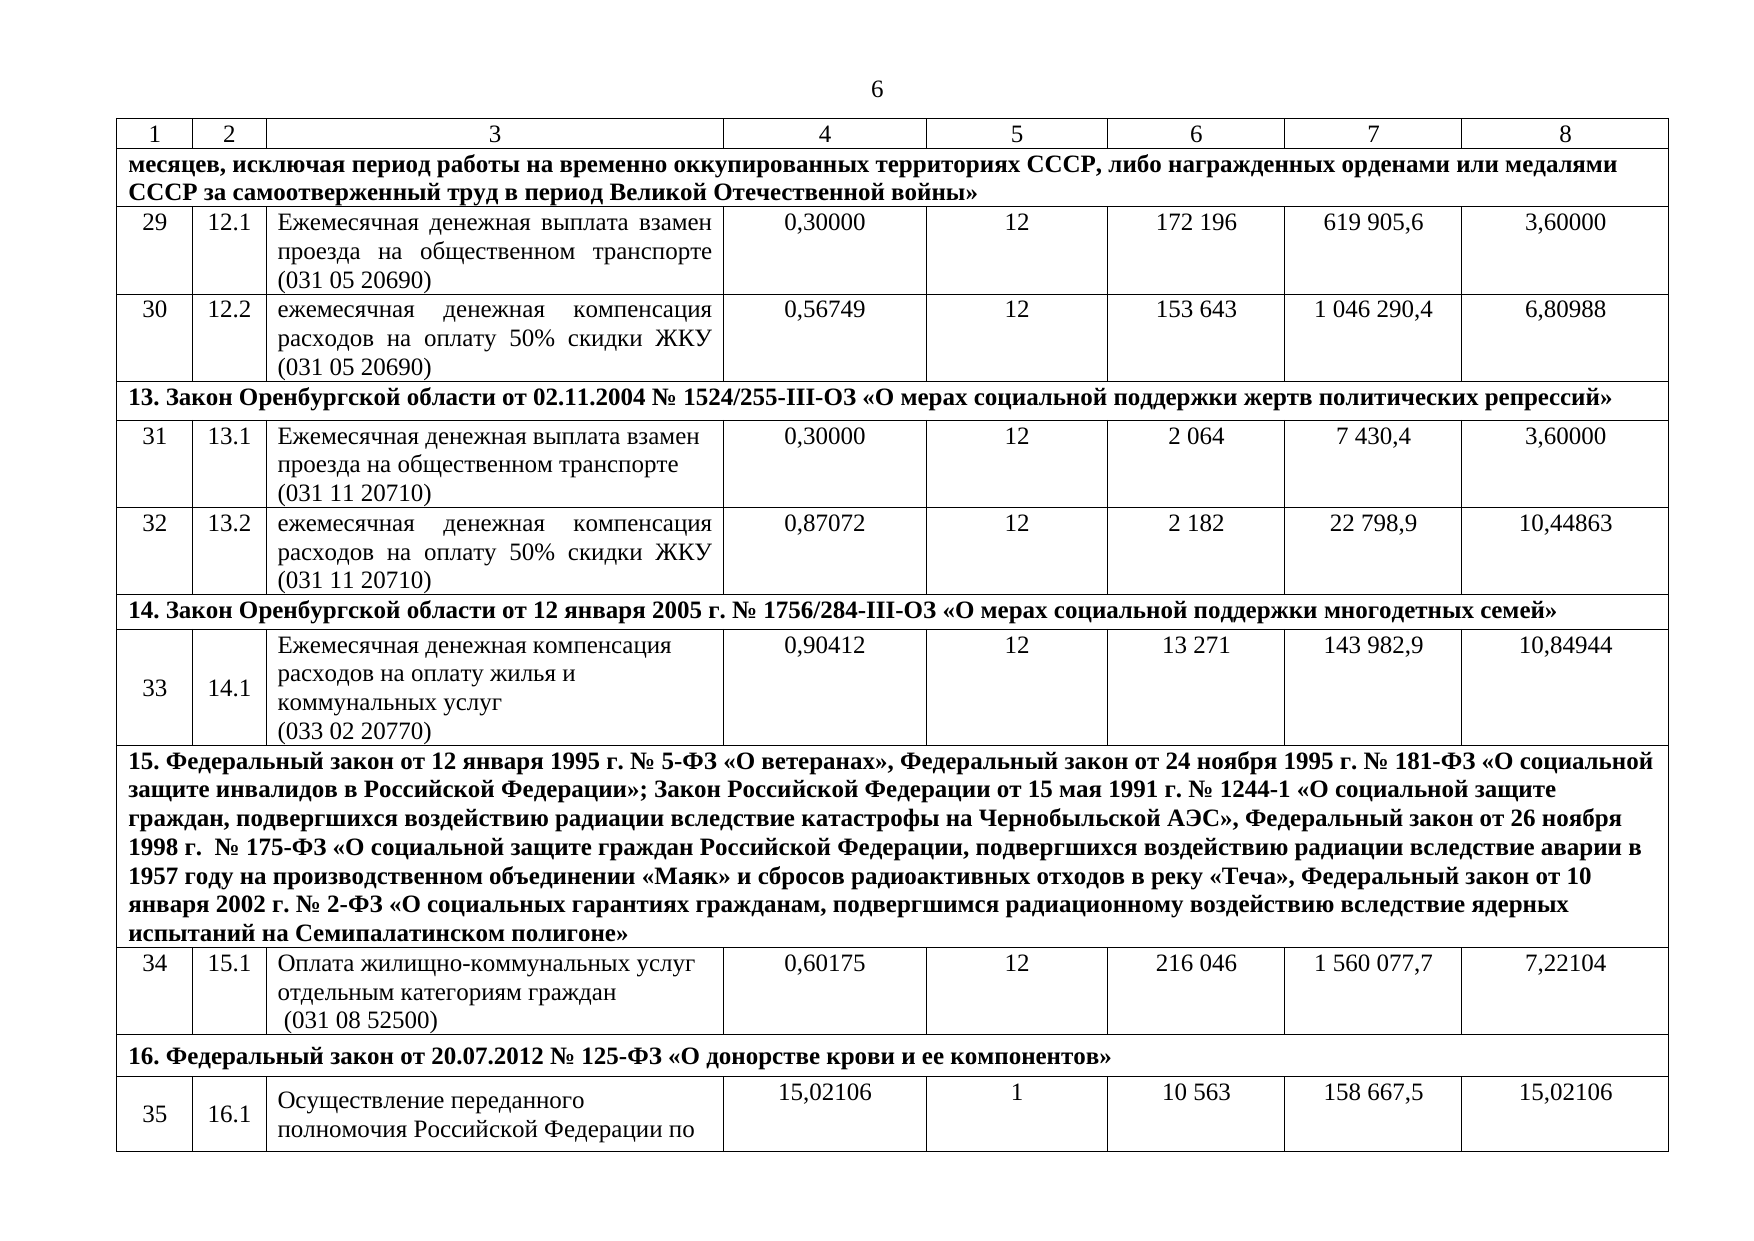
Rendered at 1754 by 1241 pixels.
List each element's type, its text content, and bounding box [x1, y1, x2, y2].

table_cell 0,60175 [724, 948, 926, 1034]
table_cell 14. Закон Оренбургской области от 12 января 2005 г. № 1756/284-III-ОЗ «О мерах социальной поддержки многодетных семей» [117, 595, 1668, 629]
table_cell 15,02106 [1462, 1077, 1668, 1151]
table_cell 13.1 [193, 421, 266, 507]
table_header 3 [267, 119, 723, 148]
table_cell 29 [117, 207, 192, 293]
table_header 6 [1108, 119, 1284, 148]
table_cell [117, 149, 1668, 206]
table_cell 15.1 [193, 948, 266, 1034]
table_cell 0,30000 [724, 421, 926, 507]
table_cell 12 [927, 948, 1107, 1034]
table_cell 7 430,4 [1285, 421, 1461, 507]
table_cell 2 182 [1108, 508, 1284, 594]
table_cell 216 046 [1108, 948, 1284, 1034]
table_cell 7,22104 [1462, 948, 1668, 1034]
table_cell 1 [927, 1077, 1107, 1151]
table_header 7 [1285, 119, 1461, 148]
table_cell 10,84944 [1462, 630, 1668, 745]
table_header 4 [724, 119, 926, 148]
table_cell 0,56749 [724, 295, 926, 381]
table_cell ежемесячная денежная компенсация расходов на оплату 50% скидки ЖКУ (031 05 20690) [267, 295, 723, 381]
table_cell 2 064 [1108, 421, 1284, 507]
table_cell 35 [117, 1077, 192, 1151]
table_cell 22 798,9 [1285, 508, 1461, 594]
table_cell Ежемесячная денежная компенсация расходов на оплату жилья и коммунальных услуг (033 02 20770) [267, 630, 723, 745]
table_cell 16.1 [193, 1077, 266, 1151]
table_cell 15. Федеральный закон от 12 января 1995 г. № 5-ФЗ «О ветеранах», Федеральный закон от 24 ноября 1995 г. № 181-ФЗ «О социальной защите инвалидов в Российской Федерации»; Закон Российской Федерации от 15 мая 1991 г. № 1244-1 «О социальной защите граждан, подвергшихся воздействию радиации вследствие катастрофы на Чернобыльской АЭС», Федеральный закон от 26 ноября 1998 г. № 175-ФЗ «О социальной защите граждан Российской Федерации, подвергшихся воздействию радиации вследствие аварии в 1957 году на производственном объединении «Маяк» и сбросов радиоактивных отходов в реку «Теча», Федеральный закон от 10 января 2002 г. № 2-ФЗ «О социальных гарантиях гражданам, подвергшимся радиационному воздействию вследствие ядерных испытаний на Семипалатинском полигоне» [117, 746, 1668, 947]
table_cell 12 [927, 630, 1107, 745]
table_cell 619 905,6 [1285, 207, 1461, 293]
table_cell 13.2 [193, 508, 266, 594]
table_header 8 [1462, 119, 1668, 148]
table_cell ежемесячная денежная компенсация расходов на оплату 50% скидки ЖКУ (031 11 20710) [267, 508, 723, 594]
table_cell 3,60000 [1462, 207, 1668, 293]
table_cell 143 982,9 [1285, 630, 1461, 745]
table_cell 13 271 [1108, 630, 1284, 745]
table_cell 12 [927, 207, 1107, 293]
table_cell 14.1 [193, 630, 266, 745]
table_cell 1 046 290,4 [1285, 295, 1461, 381]
table_cell Ежемесячная денежная выплата взамен проезда на общественном транспорте (031 11 20710) [267, 421, 723, 507]
table_cell 12 [927, 421, 1107, 507]
table_cell Оплата жилищно-коммунальных услуг отдельным категориям граждан (031 08 52500) [267, 948, 723, 1034]
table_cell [267, 1077, 723, 1151]
table_cell 12 [927, 295, 1107, 381]
table_header 1 [117, 119, 192, 148]
table_cell 12.1 [193, 207, 266, 293]
table_cell Ежемесячная денежная выплата взамен проезда на общественном транспорте (031 05 20690) [267, 207, 723, 293]
table_cell 3,60000 [1462, 421, 1668, 507]
table_header 2 [193, 119, 266, 148]
table_cell 1 560 077,7 [1285, 948, 1461, 1034]
table_cell 0,87072 [724, 508, 926, 594]
table_cell 13. Закон Оренбургской области от 02.11.2004 № 1524/255-III-ОЗ «О мерах социальной поддержки жертв политических репрессий» [117, 382, 1668, 420]
table_cell 158 667,5 [1285, 1077, 1461, 1151]
table_cell 172 196 [1108, 207, 1284, 293]
table_cell 10 563 [1108, 1077, 1284, 1151]
table_cell 33 [117, 630, 192, 745]
table_cell 16. Федеральный закон от 20.07.2012 № 125-ФЗ «О донорстве крови и ее компонентов» [117, 1035, 1668, 1076]
table_cell 10,44863 [1462, 508, 1668, 594]
table_cell 12 [927, 508, 1107, 594]
table_cell 34 [117, 948, 192, 1034]
table_cell 6,80988 [1462, 295, 1668, 381]
table_header 5 [927, 119, 1107, 148]
table_cell 153 643 [1108, 295, 1284, 381]
table_cell 30 [117, 295, 192, 381]
table_cell 15,02106 [724, 1077, 926, 1151]
table_cell 31 [117, 421, 192, 507]
table_cell 12.2 [193, 295, 266, 381]
table_cell 0,30000 [724, 207, 926, 293]
table_cell 32 [117, 508, 192, 594]
table_cell 0,90412 [724, 630, 926, 745]
